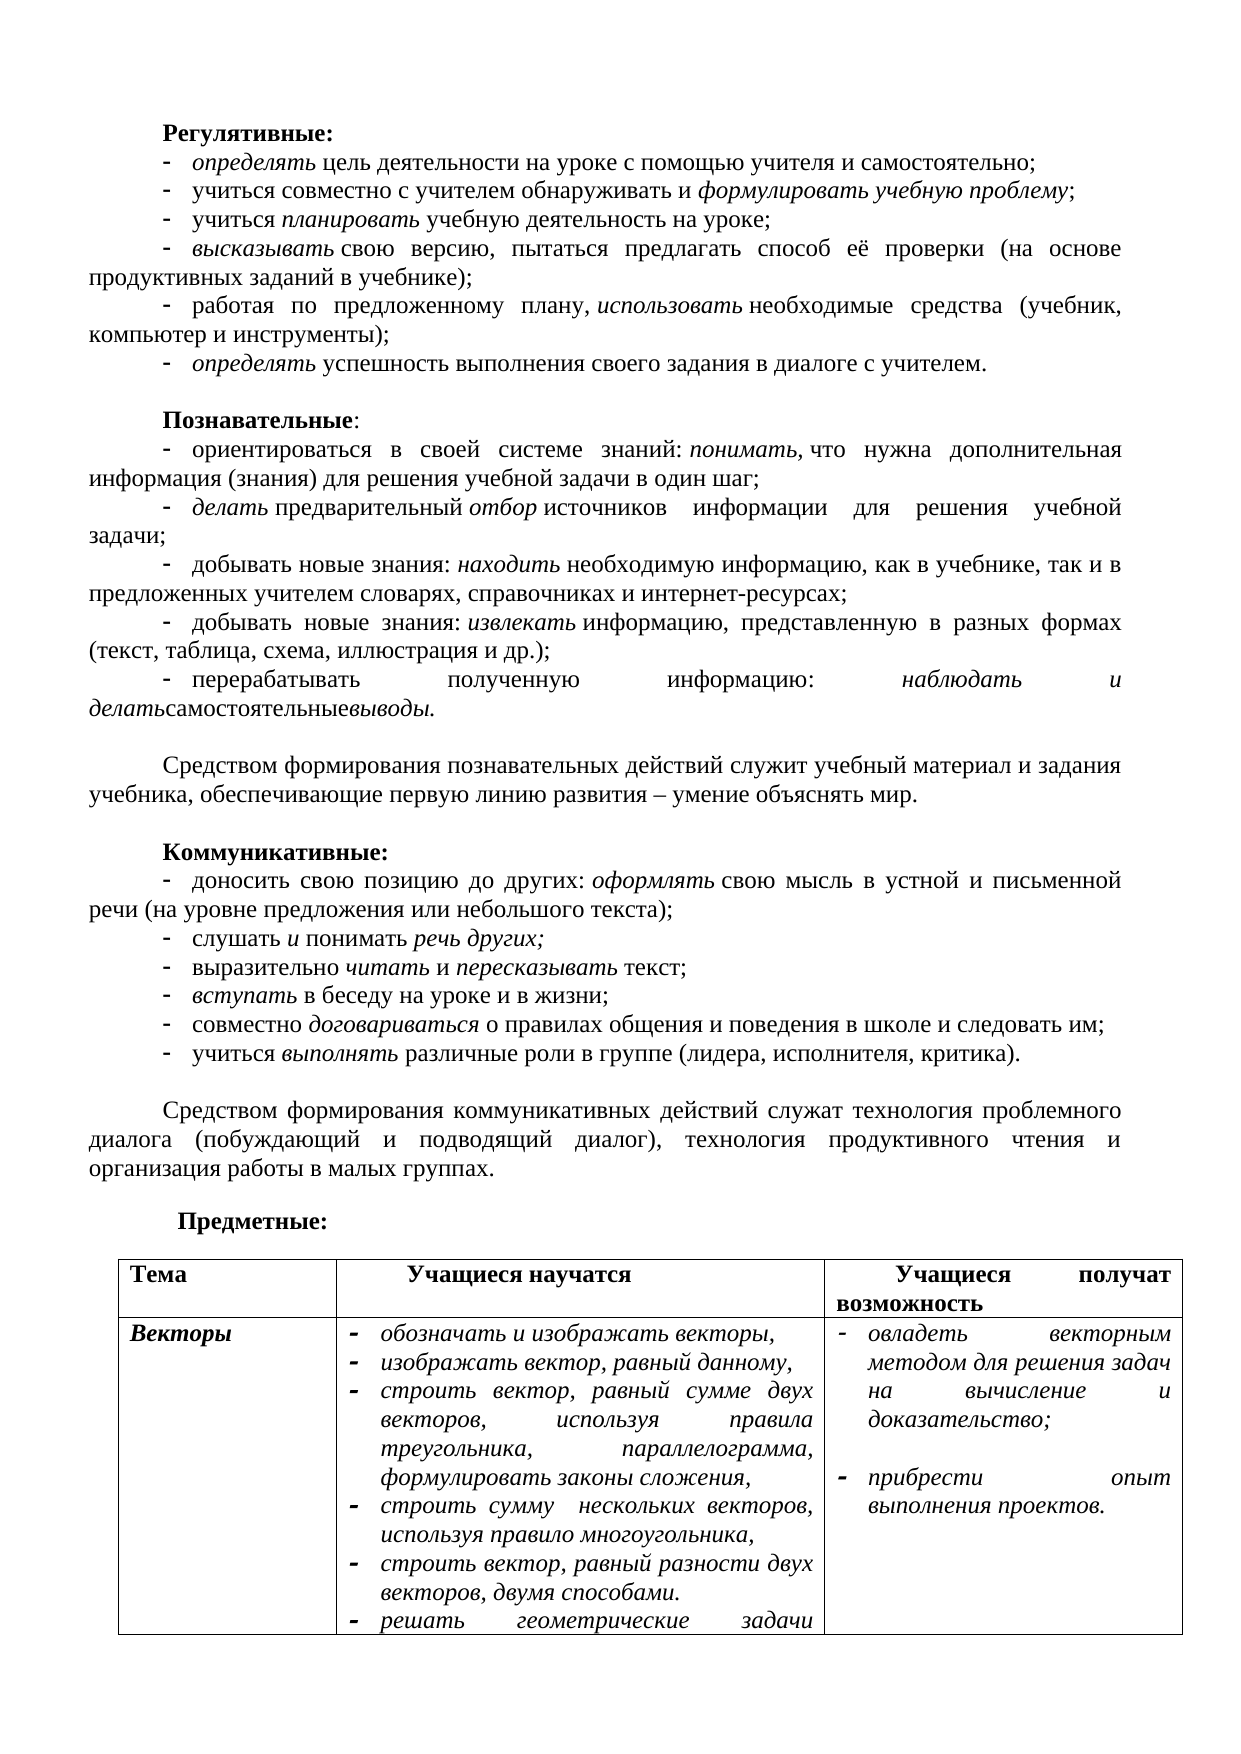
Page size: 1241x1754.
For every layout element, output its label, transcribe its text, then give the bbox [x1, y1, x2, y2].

list слушать и понимать речь других; [88, 923, 1122, 952]
list добывать новые знания: находить необходимую информацию, как в учебнике, так и в предложенных учителем словарях, справочниках и интернет-ресурсах; [88, 549, 1122, 607]
table_header Тема [119, 1260, 336, 1317]
list вступать в беседу на уроке и в жизни; [88, 981, 1122, 1009]
list учиться планировать учебную деятельность на уроке; [88, 204, 1122, 233]
table_cell Векторы [119, 1318, 336, 1634]
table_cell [337, 1318, 824, 1634]
list высказывать свою версию, пытаться предлагать способ её проверки (на основе продуктивных заданий в учебнике); [88, 233, 1122, 291]
list перерабатывать полученную информацию: наблюдать и делатьсамостоятельныевыводы. [88, 664, 1122, 722]
text Коммуникативные: [88, 837, 1122, 866]
list делать предварительный отбор источников информации для решения учебной задачи; [88, 492, 1122, 549]
table_header Учащиеся научатся [337, 1260, 824, 1317]
list учиться выполнять различные роли в группе (лидера, исполнителя, критика). [88, 1038, 1122, 1067]
list доносить свою позицию до других: оформлять свою мысль в устной и письменной речи (на уровне предложения или небольшого текста); [88, 866, 1122, 923]
list добывать новые знания: извлекать информацию, представленную в разных формах (текст, таблица, схема, иллюстрация и др.); [88, 607, 1122, 664]
list совместно договариваться о правилах общения и поведения в школе и следовать им; [88, 1009, 1122, 1038]
text Регулятивные: [88, 118, 1122, 147]
text Средством формирования познавательных действий служит учебный материал и задания учебника, обеспечивающие первую линию развития – умение объяснять мир. [88, 751, 1122, 808]
list выразительно читать и пересказывать текст; [88, 952, 1122, 981]
text Познавательные: [88, 406, 1122, 434]
text Средством формирования коммуникативных действий служат технология проблемного диалога (побуждающий и подводящий диалог), технология продуктивного чтения и организация работы в малых группах. [88, 1096, 1122, 1182]
list ориентироваться в своей системе знаний: понимать, что нужна дополнительная информация (знания) для решения учебной задачи в один шаг; [88, 434, 1122, 492]
list работая по предложенному плану, использовать необходимые средства (учебник, компьютер и инструменты); [88, 291, 1122, 348]
table_header Учащиеся получат возможность [825, 1260, 1182, 1317]
list определять цель деятельности на уроке с помощью учителя и самостоятельно; [88, 147, 1122, 176]
text Предметные: [118, 1211, 1122, 1234]
list определять успешность выполнения своего задания в диалоге с учителем. [88, 348, 1122, 377]
list учиться совместно с учителем обнаруживать и формулировать учебную проблему; [88, 176, 1122, 204]
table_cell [825, 1318, 1182, 1634]
